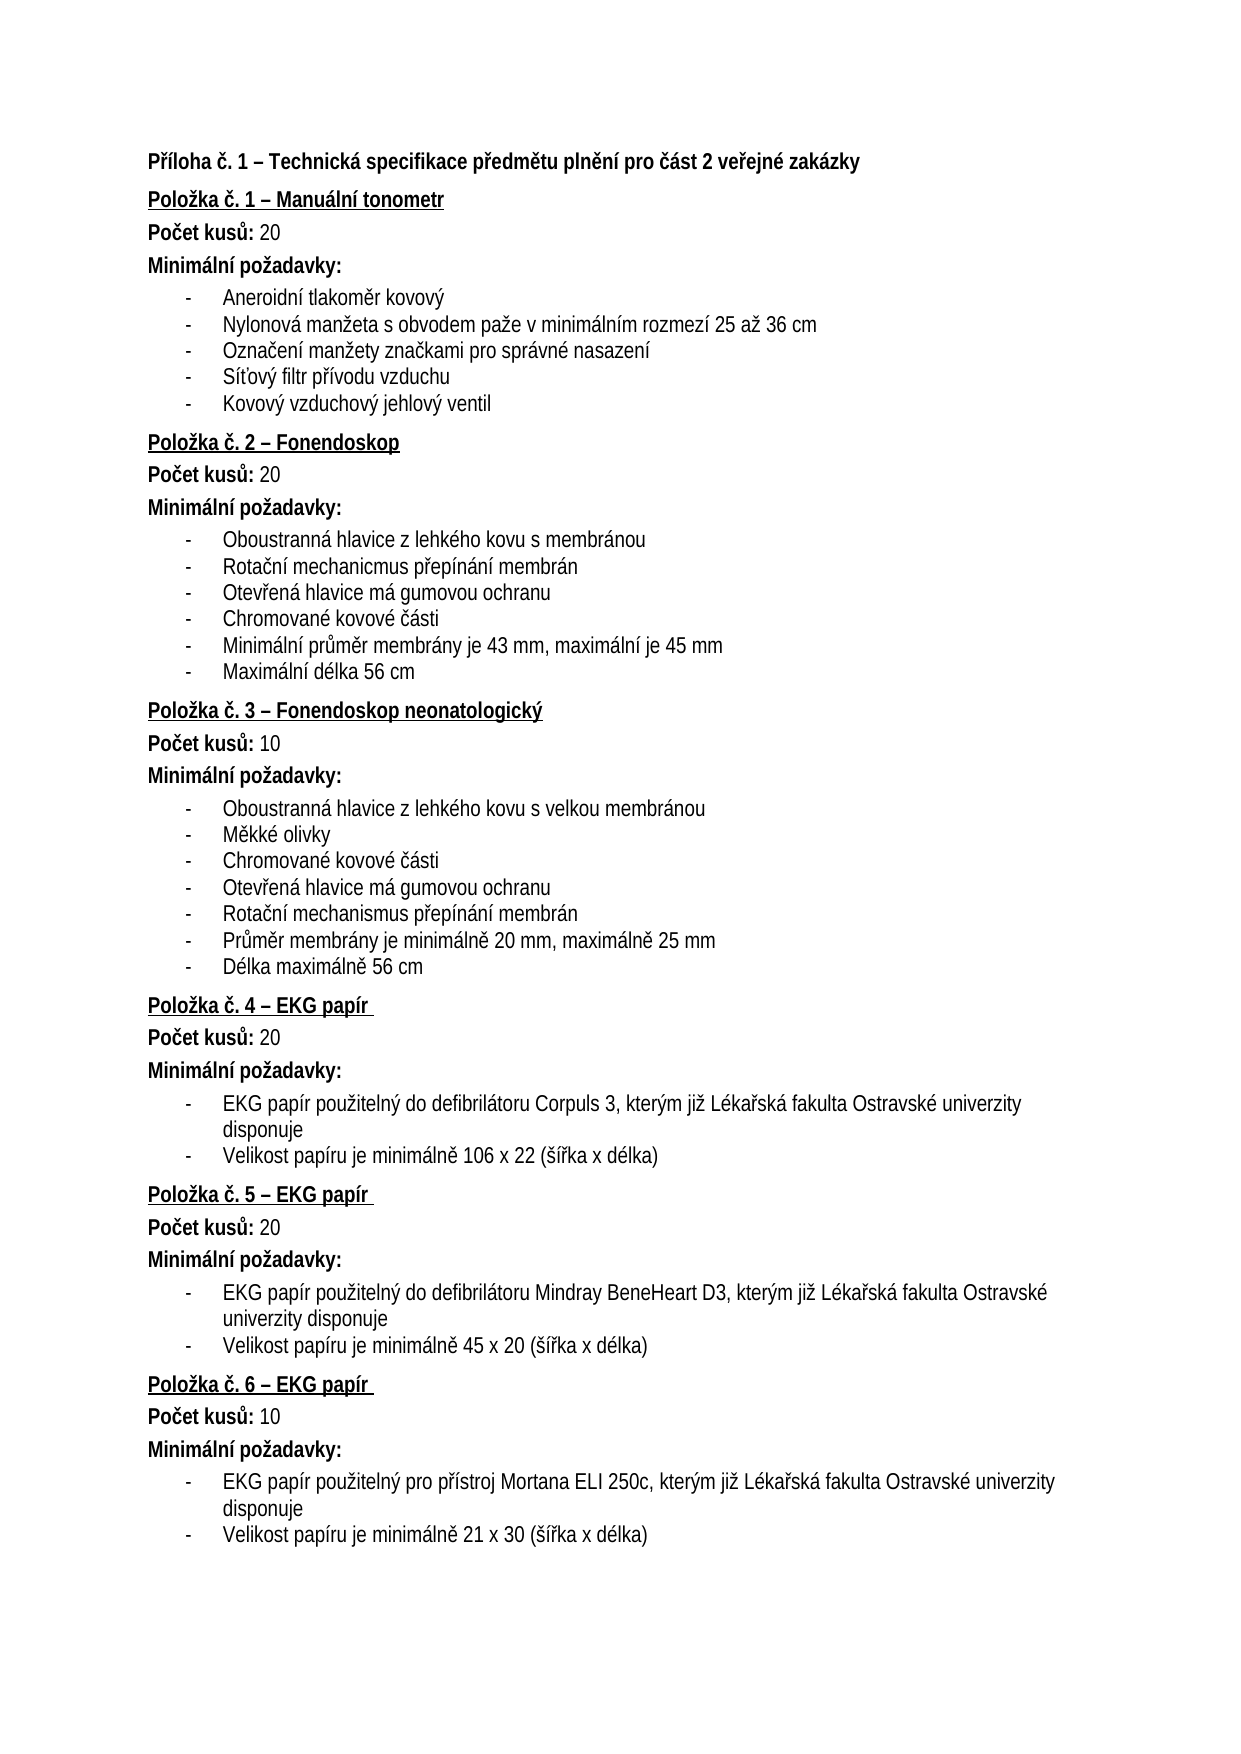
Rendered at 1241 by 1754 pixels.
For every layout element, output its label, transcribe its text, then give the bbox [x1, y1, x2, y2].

text Počet kusů: 10 [148, 1403, 1093, 1429]
text Minimální požadavky: [148, 1436, 1093, 1462]
list Chromované kovové části [185, 605, 1093, 632]
text Minimální požadavky: [148, 762, 1093, 788]
list Označení manžety značkami pro správné nasazení [185, 337, 1093, 363]
text Položka č. 2 – Fonendoskop [148, 428, 1093, 455]
list Otevřená hlavice má gumovou ochranu [185, 874, 1093, 900]
list Maximální délka 56 cm [185, 658, 1093, 684]
text Minimální požadavky: [148, 494, 1093, 520]
list Velikost papíru je minimálně 106 x 22 (šířka x délka) [185, 1142, 1093, 1169]
list Velikost papíru je minimálně 45 x 20 (šířka x délka) [185, 1332, 1093, 1358]
text Počet kusů: 10 [148, 729, 1093, 756]
list Velikost papíru je minimálně 21 x 30 (šířka x délka) [185, 1521, 1093, 1547]
list Rotační mechanismus přepínání membrán [185, 900, 1093, 927]
list Oboustranná hlavice z lehkého kovu s velkou membránou [185, 795, 1093, 821]
text Minimální požadavky: [148, 1057, 1093, 1083]
text Počet kusů: 20 [148, 461, 1093, 487]
text Položka č. 3 – Fonendoskop neonatologický [148, 697, 1093, 723]
list Minimální průměr membrány je 43 mm, maximální je 45 mm [185, 632, 1093, 658]
text Položka č. 1 – Manuální tonometr [148, 186, 1093, 213]
list Průměr membrány je minimálně 20 mm, maximálně 25 mm [185, 927, 1093, 953]
list Měkké olivky [185, 821, 1093, 847]
list Délka maximálně 56 cm [185, 953, 1093, 979]
list EKG papír použitelný do defibrilátoru Corpuls 3, kterým již Lékařská fakulta Ostravské univerzity disponuje [185, 1089, 1093, 1142]
list Kovový vzduchový jehlový ventil [185, 390, 1093, 416]
list Nylonová manžeta s obvodem paže v minimálním rozmezí 25 až 36 cm [185, 311, 1093, 337]
list Síťový filtr přívodu vzduchu [185, 363, 1093, 390]
list Aneroidní tlakoměr kovový [185, 284, 1093, 311]
text Počet kusů: 20 [148, 1214, 1093, 1240]
text Položka č. 6 – EKG papír [148, 1371, 1093, 1397]
list Otevřená hlavice má gumovou ochranu [185, 579, 1093, 605]
text Příloha č. 1 – Technická specifikace předmětu plnění pro část 2 veřejné zakázky [148, 148, 1093, 174]
list Rotační mechanicmus přepínání membrán [185, 553, 1093, 579]
list Oboustranná hlavice z lehkého kovu s membránou [185, 526, 1093, 553]
text Počet kusů: 20 [148, 219, 1093, 245]
list EKG papír použitelný do defibrilátoru Mindray BeneHeart D3, kterým již Lékařská fakulta Ostravské univerzity disponuje [185, 1279, 1093, 1332]
text Položka č. 5 – EKG papír [148, 1181, 1093, 1207]
text Minimální požadavky: [148, 252, 1093, 278]
text Položka č. 4 – EKG papír [148, 992, 1093, 1018]
list EKG papír použitelný pro přístroj Mortana ELI 250c, kterým již Lékařská fakulta Ostravské univerzity disponuje [185, 1468, 1093, 1521]
text Minimální požadavky: [148, 1246, 1093, 1273]
list Chromované kovové části [185, 847, 1093, 874]
text Počet kusů: 20 [148, 1024, 1093, 1051]
